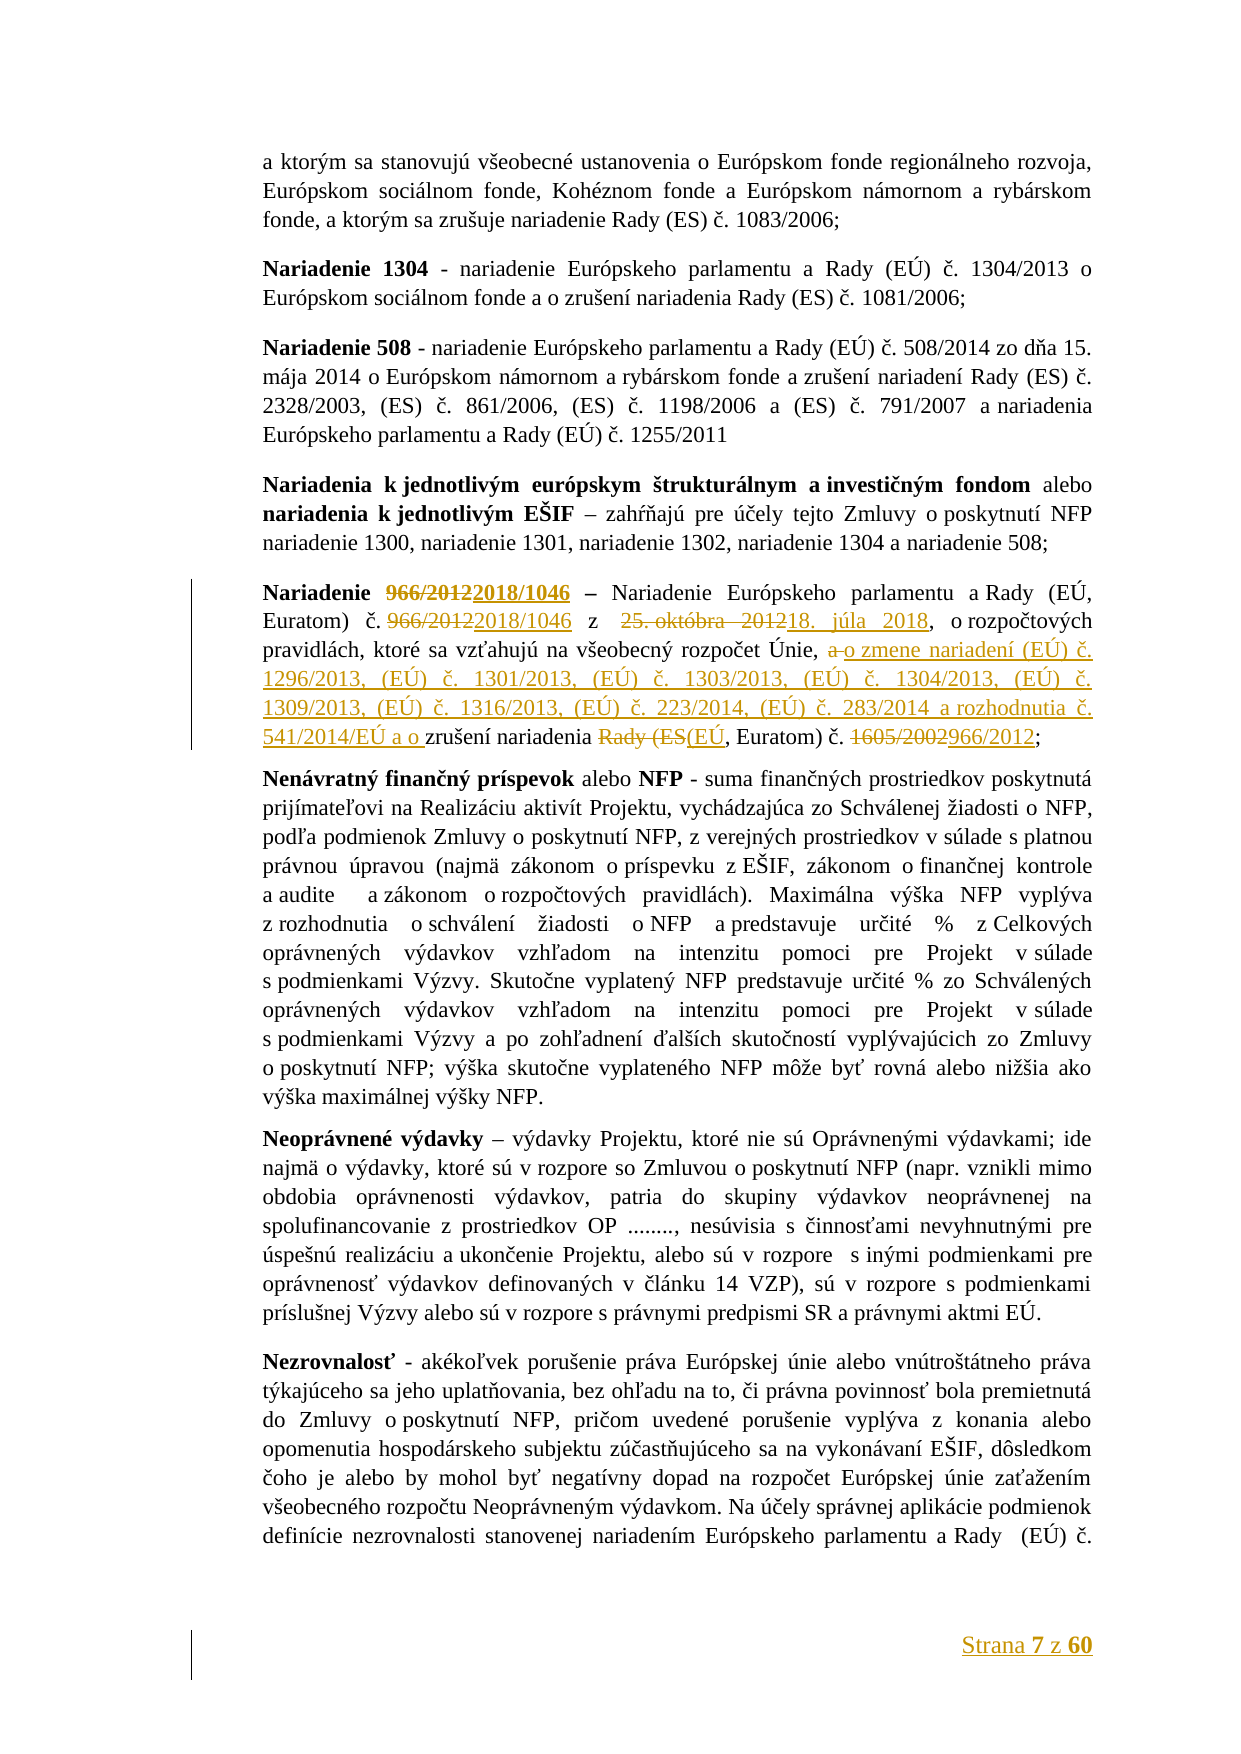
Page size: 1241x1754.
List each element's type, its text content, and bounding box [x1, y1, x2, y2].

text Nariadenia k jednotlivým európskym štrukturálnym a investičným fondom alebo nariadenia k jednotlivým EŠIF – zahŕňajú pre účely tejto Zmluvy o poskytnutí NFP nariadenie 1300, nariadenie 1301, nariadenie 1302, nariadenie 1304 a nariadenie 508; [262, 471, 1092, 555]
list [262, 1348, 1092, 1548]
text Nariadenie 508 - nariadenie Európskeho parlamentu a Rady (EÚ) č. 508/2014 zo dňa 15. mája 2014 o Európskom námornom a rybárskom fonde a zrušení nariadení Rady (ES) č. 2328/2003, (ES) č. 861/2006, (ES) č. 1198/2006 a (ES) č. 791/2007 a nariadenia Európskeho parlamentu a Rady (EÚ) č. 1255/2011 [262, 334, 1092, 447]
list Nariadenie – Nariadenie Európskeho parlamentu a Rady (EÚ, Euratom) č. z , o rozpočtových pravidlách, ktoré sa vzťahujú na všeobecný rozpočet Únie, zrušení nariadenia , Euratom) č. ; [262, 718, 1092, 750]
list Nariadenie – Nariadenie Európskeho parlamentu a Rady (EÚ, Euratom) č. z , o rozpočtových pravidlách, ktoré sa vzťahujú na všeobecný rozpočet Únie, zrušení nariadenia , Euratom) č. ; [262, 578, 1092, 688]
list Nariadenie – Nariadenie Európskeho parlamentu a Rady (EÚ, Euratom) č. z , o rozpočtových pravidlách, ktoré sa vzťahujú na všeobecný rozpočet Únie, zrušení nariadenia , Euratom) č. ; [262, 689, 1092, 717]
text Neoprávnené výdavky – výdavky Projektu, ktoré nie sú Oprávnenými výdavkami; ide najmä o výdavky, ktoré sú v rozpore so Zmluvou o poskytnutí NFP (napr. vznikli mimo obdobia oprávnenosti výdavkov, patria do skupiny výdavkov neoprávnenej na spolufinancovanie z prostriedkov OP ........, nesúvisia s činnosťami nevyhnutnými pre úspešnú realizáciu a ukončenie Projektu, alebo sú v rozpore s inými podmienkami pre oprávnenosť výdavkov definovaných v článku 14 VZP), sú v rozpore s podmienkami príslušnej Výzvy alebo sú v rozpore s právnymi predpismi SR a právnymi aktmi EÚ. [262, 1125, 1092, 1325]
text Nariadenie 1304 - nariadenie Európskeho parlamentu a Rady (EÚ) č. 1304/2013 o Európskom sociálnom fonde a o zrušení nariadenia Rady (ES) č. 1081/2006; [262, 255, 1092, 311]
list Nenávratný finančný príspevok alebo NFP - suma finančných prostriedkov poskytnutá prijímateľovi na Realizáciu aktivít Projektu, vychádzajúca zo Schválenej žiadosti o NFP, podľa podmienok Zmluvy o poskytnutí NFP, z verejných prostriedkov v súlade s platnou právnou úpravou (najmä zákonom o príspevku z EŠIF, zákonom o finančnej kontrole a audite a zákonom o rozpočtových pravidlách). Maximálna výška NFP vyplýva z rozhodnutia o schválení žiadosti o NFP a predstavuje určité % z Celkových oprávnených výdavkov vzhľadom na intenzitu pomoci pre Projekt v súlade s podmienkami Výzvy. Skutočne vyplatený NFP predstavuje určité % zo Schválených oprávnených výdavkov vzhľadom na intenzitu pomoci pre Projekt v súlade s podmienkami Výzvy a po zohľadnení ďalších skutočností vyplývajúcich zo Zmluvy o poskytnutí NFP; výška skutočne vyplateného NFP môže byť rovná alebo nižšia ako výška maximálnej výšky NFP. [262, 765, 1092, 1110]
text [262, 148, 1092, 232]
